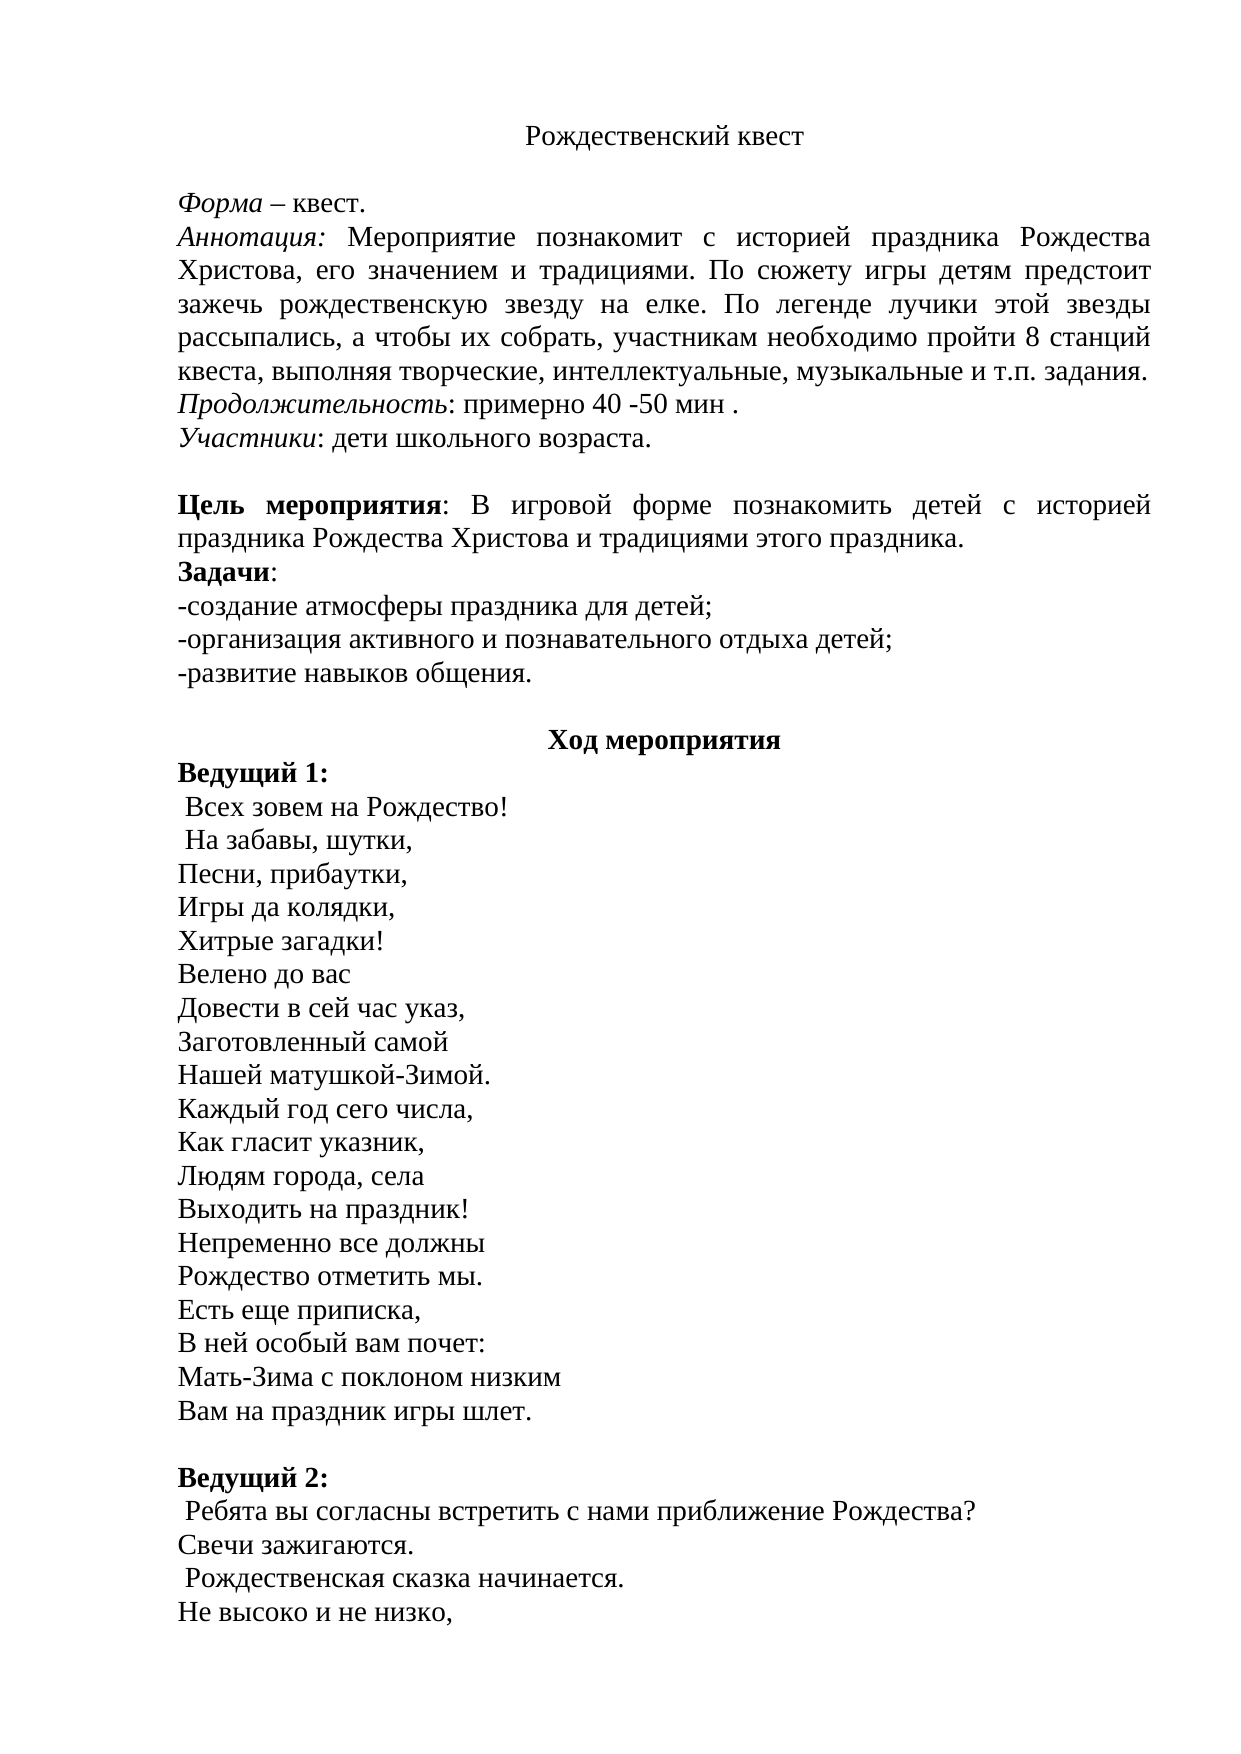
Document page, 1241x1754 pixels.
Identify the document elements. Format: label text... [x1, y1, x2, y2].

text Рождественская сказка начинается. [177, 1560, 1152, 1594]
text Ход мероприятия [177, 722, 1152, 755]
text Рождественский квест [177, 118, 1152, 152]
text Песни, прибаутки, [177, 856, 1152, 889]
text -организация активного и познавательного отдыха детей; [177, 621, 1152, 655]
text Ребята вы согласны встретить с нами приближение Рождества? [177, 1493, 1152, 1527]
text Форма – квест. [177, 185, 1152, 219]
text Каждый год сего числа, [177, 1091, 1152, 1124]
text Нашей матушкой-Зимой. [177, 1057, 1152, 1091]
text Непременно все должны [177, 1225, 1152, 1258]
text Хитрые загадки! [177, 923, 1152, 957]
text Всех зовем на Рождество! [177, 789, 1152, 822]
text Участники: дети школьного возраста. [177, 420, 1152, 453]
text -развитие навыков общения. [177, 655, 1152, 688]
text Выходить на праздник! [177, 1191, 1152, 1225]
text Игры да колядки, [177, 889, 1152, 923]
text Ведущий 2: [177, 1460, 1152, 1493]
text Продолжительность: примерно 40 -50 мин . [177, 386, 1152, 420]
text -создание атмосферы праздника для детей; [177, 588, 1152, 621]
text Аннотация: Мероприятие познакомит с историей праздника Рождества Христова, его значением и традициями. По сюжету игры детям предстоит зажечь рождественскую звезду на елке. По легенде лучики этой звезды рассыпались, а чтобы их собрать, участникам необходимо пройти 8 станций квеста, выполняя творческие, интеллектуальные, музыкальные и т.п. задания. [177, 219, 1152, 386]
text На забавы, шутки, [177, 822, 1152, 856]
text Велено до вас [177, 957, 1152, 990]
text Цель мероприятия: В игровой форме познакомить детей с историей праздника Рождества Христова и традициями этого праздника. [177, 487, 1152, 554]
text Задачи: [177, 554, 1152, 588]
text Рождество отметить мы. [177, 1258, 1152, 1292]
text Свечи зажигаются. [177, 1527, 1152, 1560]
text Людям города, села [177, 1158, 1152, 1191]
text Вам на праздник игры шлет. [177, 1393, 1152, 1426]
text Ведущий 1: [177, 755, 1152, 789]
text Есть еще приписка, [177, 1292, 1152, 1326]
text Заготовленный самой [177, 1024, 1152, 1057]
text В ней особый вам почет: [177, 1326, 1152, 1359]
text Как гласит указник, [177, 1124, 1152, 1158]
text Мать-Зима с поклоном низким [177, 1359, 1152, 1393]
text Не высоко и не низко, [177, 1594, 1152, 1627]
text Довести в сей час указ, [177, 990, 1152, 1024]
